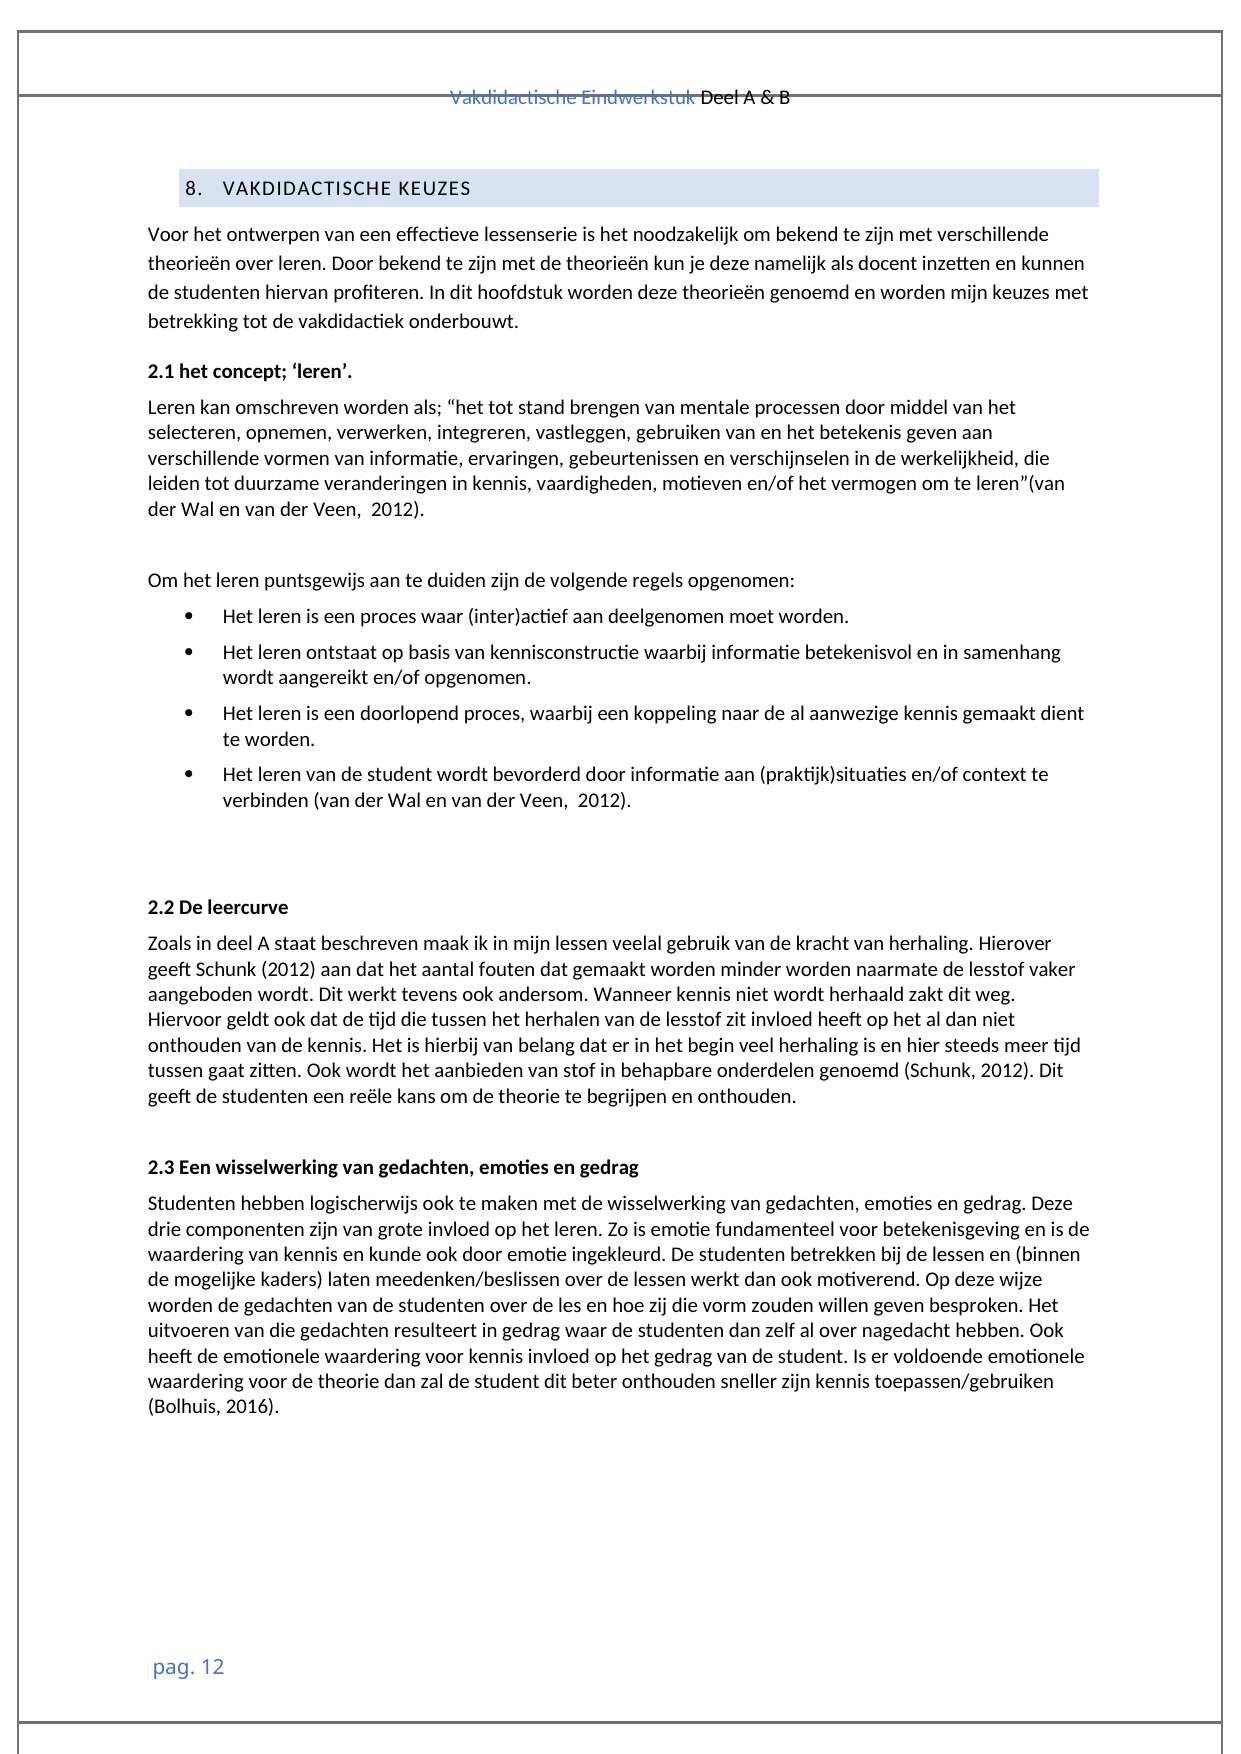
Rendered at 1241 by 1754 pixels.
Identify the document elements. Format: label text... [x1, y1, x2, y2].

list Het leren van de student wordt bevorderd door informatie aan (praktijk)situaties en/of context te verbinden (van der Wal en van der Veen, 2012). [185, 762, 1093, 812]
text 2.1 het concept; ‘leren’. [148, 358, 1093, 384]
text Om het leren puntsgewijs aan te duiden zijn de volgende regels opgenomen: [148, 567, 1093, 593]
text Zoals in deel A staat beschreven maak ik in mijn lessen veelal gebruik van de kracht van herhaling. Hierover geeft Schunk (2012) aan dat het aantal fouten dat gemaakt worden minder worden naarmate de lesstof vaker aangeboden wordt. Dit werkt tevens ook andersom. Wanneer kennis niet wordt herhaald zakt dit weg. Hiervoor geldt ook dat de tijd die tussen het herhalen van de lesstof zit invloed heeft op het al dan niet onthouden van de kennis. Het is hierbij van belang dat er in het begin veel herhaling is en hier steeds meer tijd tussen gaat zitten. Ook wordt het aanbieden van stof in behapbare onderdelen genoemd (Schunk, 2012). Dit geeft de studenten een reële kans om de theorie te begrijpen en onthouden. [148, 930, 1093, 1108]
text Studenten hebben logischerwijs ook te maken met de wisselwerking van gedachten, emoties en gedrag. Deze drie componenten zijn van grote invloed op het leren. Zo is emotie fundamenteel voor betekenisgeving en is de waardering van kennis en kunde ook door emotie ingekleurd. De studenten betrekken bij de lessen en (binnen de mogelijke kaders) laten meedenken/beslissen over de lessen werkt dan ook motiverend. Op deze wijze worden de gedachten van de studenten over de les en hoe zij die vorm zouden willen geven besproken. Het uitvoeren van die gedachten resulteert in gedrag waar de studenten dan zelf al over nagedacht hebben. Ook heeft de emotionele waardering voor kennis invloed op het gedrag van de student. Is er voldoende emotionele waardering voor de theorie dan zal de student dit beter onthouden sneller zijn kennis toepassen/gebruiken (Bolhuis, 2016). [148, 1190, 1093, 1419]
subtitle Vakdidactische keuzes [185, 175, 1093, 200]
text Voor het ontwerpen van een effectieve lessenserie is het noodzakelijk om bekend te zijn met verschillende theorieën over leren. Door bekend te zijn met de theorieën kun je deze namelijk als docent inzetten en kunnen de studenten hiervan profiteren. In dit hoofdstuk worden deze theorieën genoemd en worden mijn keuzes met betrekking tot de vakdidactiek onderbouwt. [148, 221, 1093, 334]
text 2.3 Een wisselwerking van gedachten, emoties en gedrag [148, 1154, 1093, 1180]
list Het leren is een doorlopend proces, waarbij een koppeling naar de al aanwezige kennis gemaakt dient te worden. [185, 700, 1093, 751]
text 2.2 De leercurve [148, 894, 1093, 920]
list Het leren ontstaat op basis van kennisconstructie waarbij informatie betekenisvol en in samenhang wordt aangereikt en/of opgenomen. [185, 639, 1093, 690]
text Leren kan omschreven worden als; “het tot stand brengen van mentale processen door middel van het selecteren, opnemen, verwerken, integreren, vastleggen, gebruiken van en het betekenis geven aan verschillende vormen van informatie, ervaringen, gebeurtenissen en verschijnselen in de werkelijkheid, die leiden tot duurzame veranderingen in kennis, vaardigheden, motieven en/of het vermogen om te leren”(van der Wal en van der Veen, 2012). [148, 394, 1093, 521]
list Het leren is een proces waar (inter)actief aan deelgenomen moet worden. [185, 603, 1093, 629]
